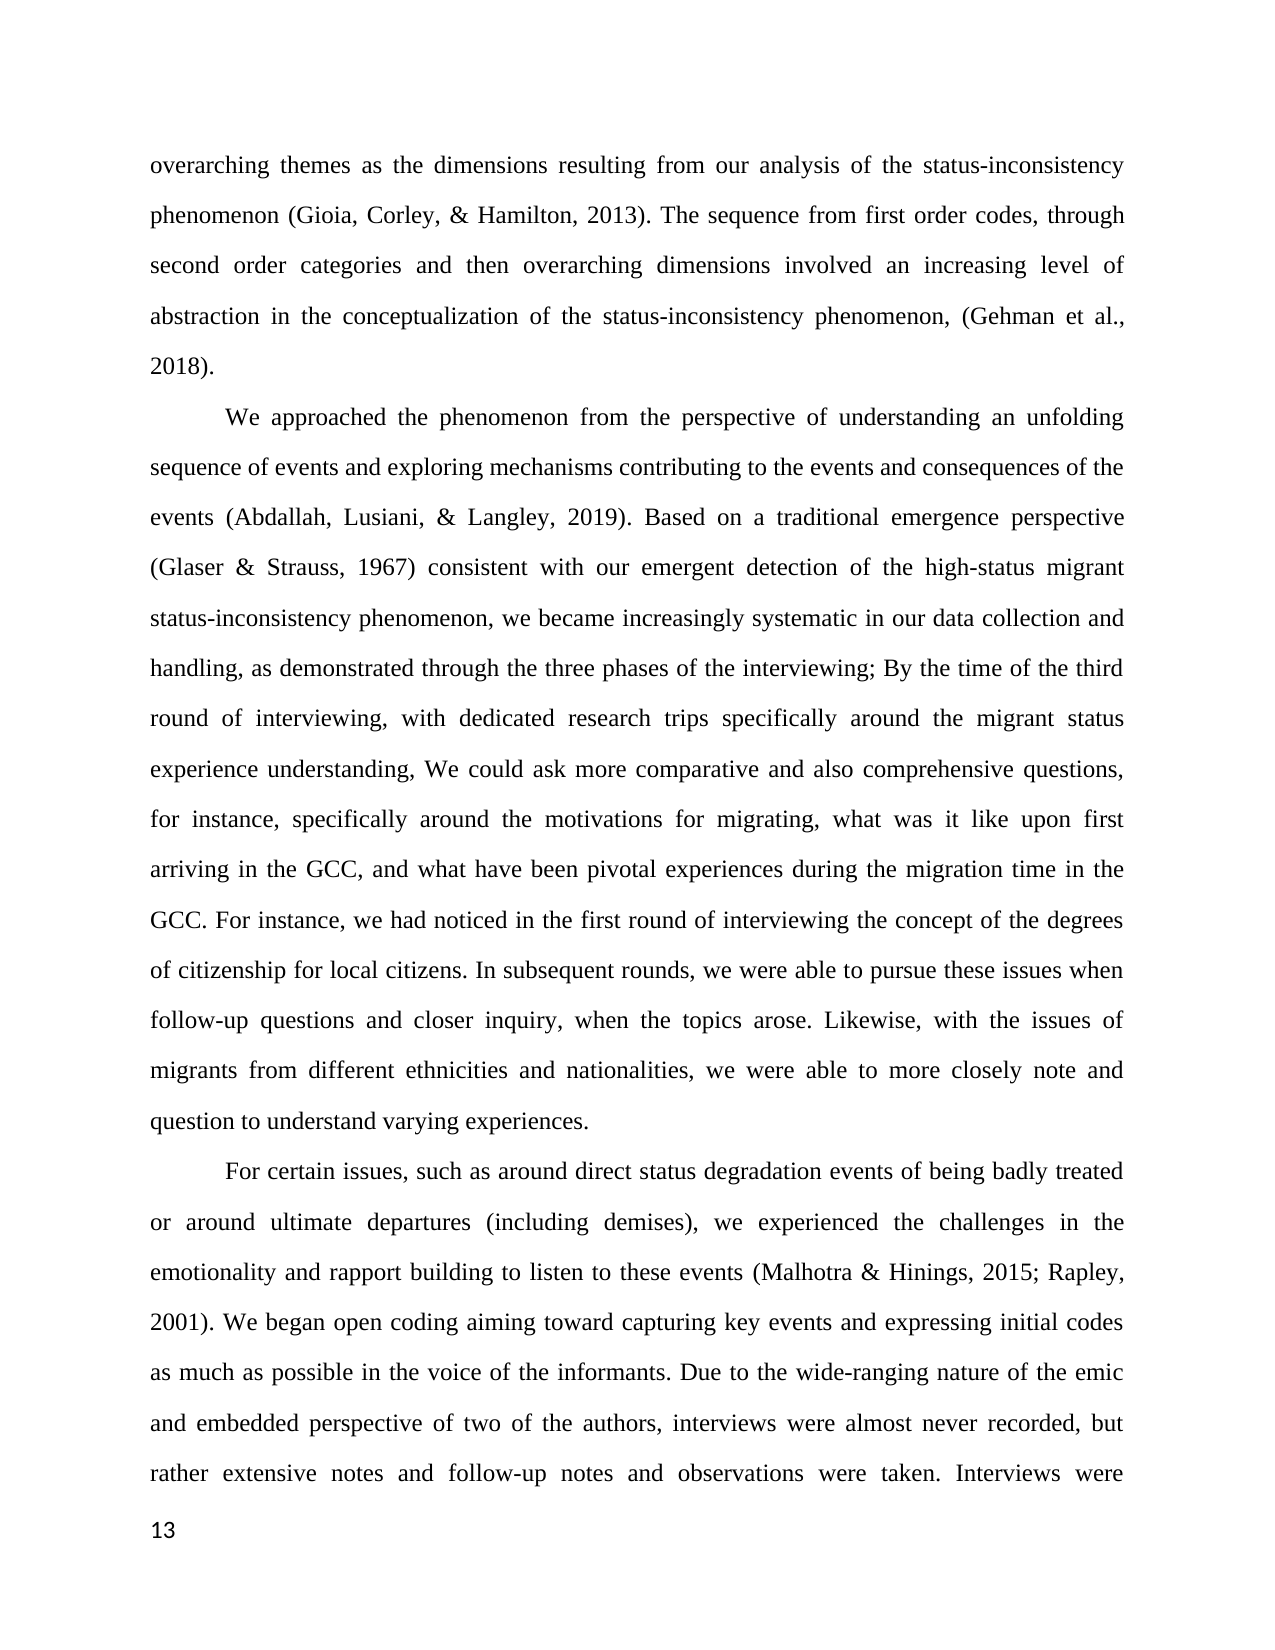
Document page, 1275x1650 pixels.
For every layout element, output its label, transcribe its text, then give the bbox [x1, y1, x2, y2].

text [150, 150, 1125, 380]
text We approached the phenomenon from the perspective of understanding an unfolding sequence of events and exploring mechanisms contributing to the events and consequences of the events (Abdallah, Lusiani, & Langley, 2019). Based on a traditional emergence perspective (Glaser & Strauss, 1967) consistent with our emergent detection of the high-status migrant status-inconsistency phenomenon, we became increasingly systematic in our data collection and handling, as demonstrated through the three phases of the interviewing; By the time of the third round of interviewing, with dedicated research trips specifically around the migrant status experience understanding, We could ask more comparative and also comprehensive questions, for instance, specifically around the motivations for migrating, what was it like upon first arriving in the GCC, and what have been pivotal experiences during the migration time in the GCC. For instance, we had noticed in the first round of interviewing the concept of the degrees of citizenship for local citizens. In subsequent rounds, we were able to pursue these issues when follow-up questions and closer inquiry, when the topics arose. Likewise, with the issues of migrants from different ethnicities and nationalities, we were able to more closely note and question to understand varying experiences. [150, 402, 1125, 1135]
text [150, 1156, 1125, 1487]
